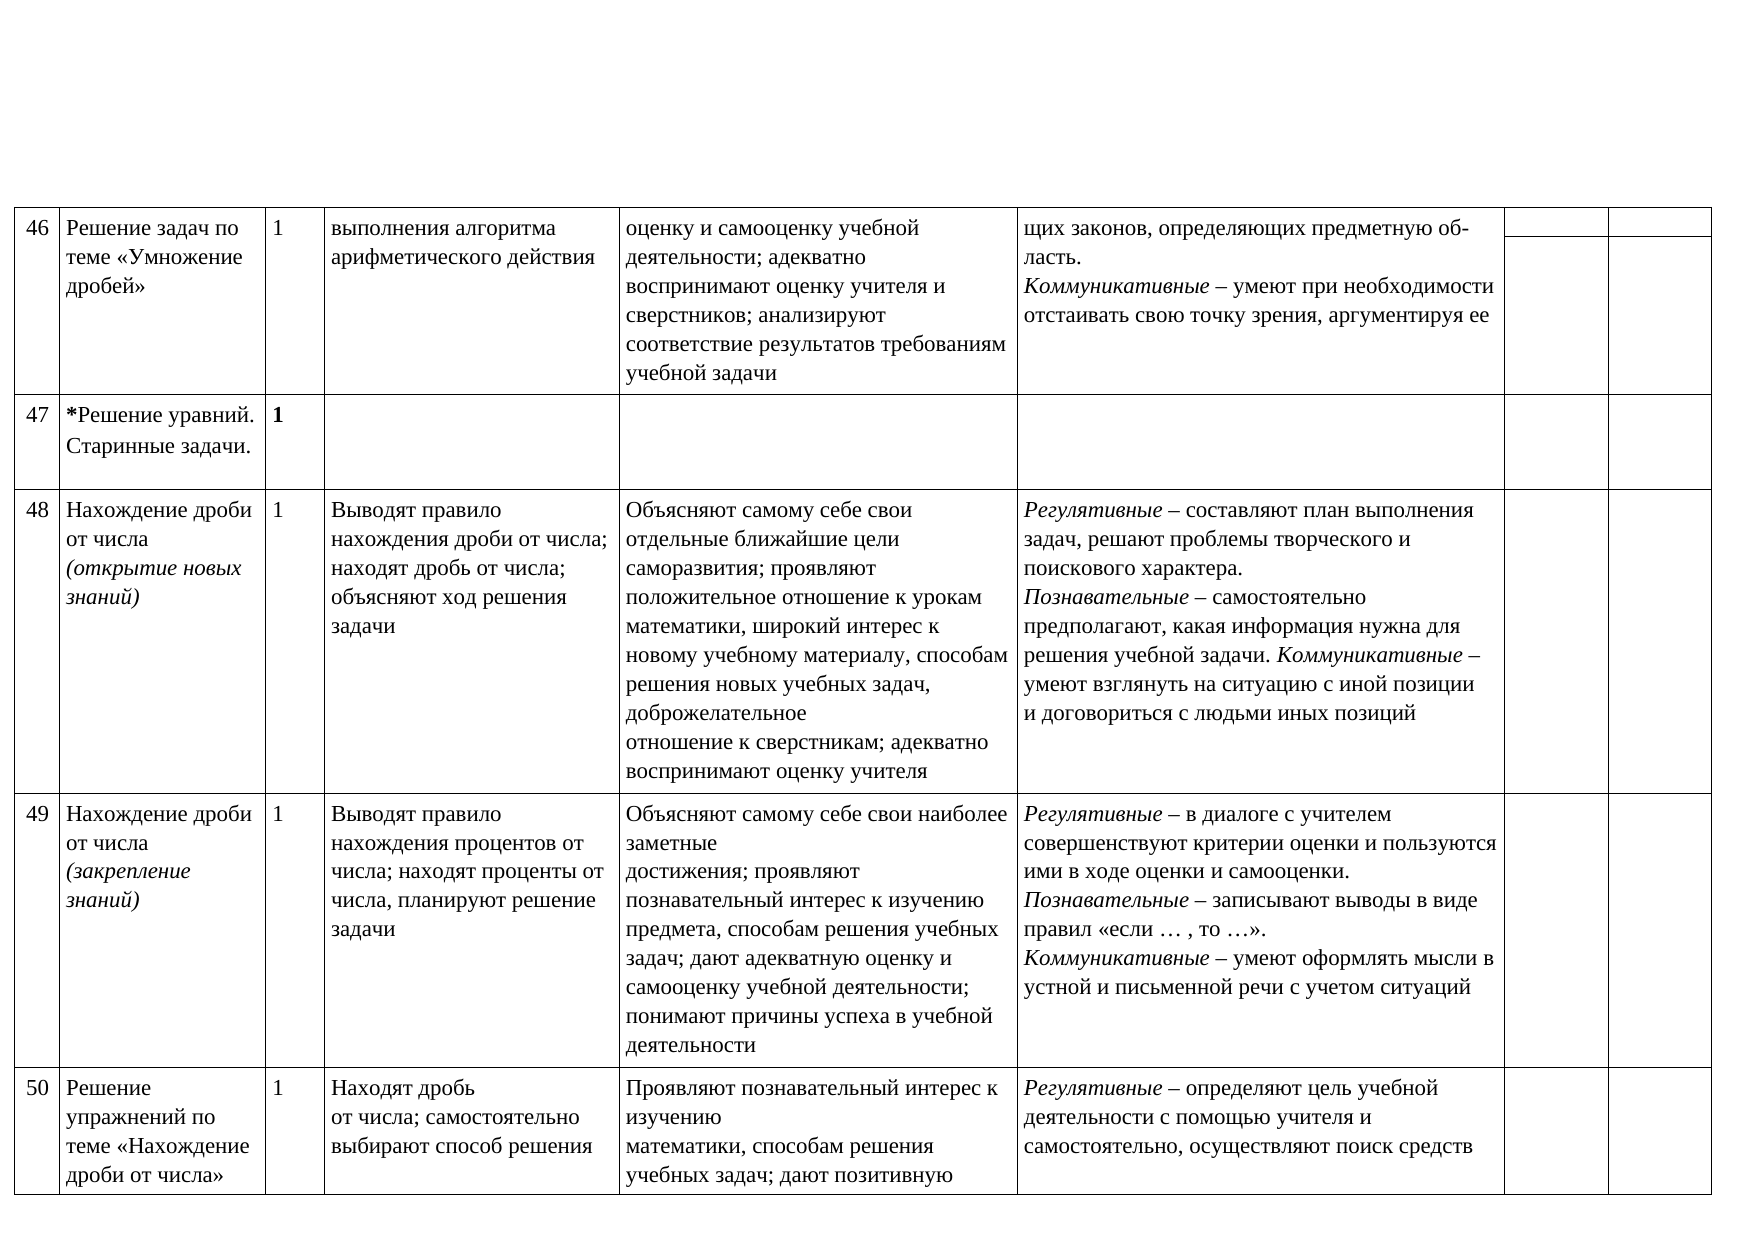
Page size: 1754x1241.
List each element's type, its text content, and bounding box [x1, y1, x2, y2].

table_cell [620, 1068, 1017, 1193]
table_cell [325, 395, 619, 489]
table_cell 47 [15, 395, 59, 489]
table_cell Объясняют самому себе свои наиболее заметные достижения; проявляют познавательный интерес к изучению предмета, способам решения учебных задач; дают адекватную оценку и самооценку учебной деятельности; понимают причины успеха в учебной деятельности [620, 794, 1017, 1067]
table_cell 49 [15, 794, 59, 1067]
table_cell 46 [15, 208, 59, 394]
table_cell 1 [266, 208, 324, 394]
table_cell 1 [266, 1068, 324, 1193]
table_cell [1609, 395, 1711, 489]
table_cell [1505, 794, 1608, 1067]
table_cell [1505, 1068, 1608, 1193]
table_cell Нахождение дроби от числа (закрепление знаний) [60, 794, 265, 1067]
table_cell [1018, 395, 1504, 489]
table_cell [1609, 1068, 1711, 1193]
table_cell Нахождение дроби от числа (открытие новых знаний) [60, 490, 265, 792]
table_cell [620, 208, 1017, 394]
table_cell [325, 208, 619, 394]
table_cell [1018, 208, 1504, 394]
table_cell 1 [266, 395, 324, 489]
table_cell [1609, 208, 1711, 236]
table_cell Регулятивные – в диалоге с учителем совершенствуют критерии оценки и пользуются ими в ходе оценки и самооценки. Познавательные – записывают выводы в виде правил «если … , то …». Коммуникативные – умеют оформлять мысли в устной и письменной речи с учетом ситуаций [1018, 794, 1504, 1067]
table_cell [1505, 395, 1608, 489]
table_cell Объясняют самому себе свои отдельные ближайшие цели саморазвития; проявляют положительное отношение к урокам математики, широкий интерес к новому учебному материалу, способам решения новых учебных задач, доброжелательное отношение к сверстникам; адекватно воспринимают оценку учителя [620, 490, 1017, 792]
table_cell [60, 1068, 265, 1193]
table_cell [1505, 208, 1608, 236]
table_cell Выводят правило нахождения процентов от числа; находят проценты от числа, планируют решение задачи [325, 794, 619, 1067]
table_cell Решение задач по теме «Умножение дробей» [60, 208, 265, 394]
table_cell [1018, 1068, 1504, 1193]
table_cell *Решение уравний. Старинные задачи. [60, 395, 265, 489]
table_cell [325, 1068, 619, 1193]
table_cell Выводят правило нахождения дроби от числа; находят дробь от числа; объясняют ход решения задачи [325, 490, 619, 792]
table_cell 50 [15, 1068, 59, 1193]
table_cell [1609, 490, 1711, 792]
table_cell [1609, 237, 1711, 394]
table_cell [1505, 237, 1608, 394]
table_cell 1 [266, 490, 324, 792]
table_cell Регулятивные – составляют план выполнения задач, решают проблемы творческого и поискового характера. Познавательные – самостоятельно предполагают, какая информация нужна для решения учебной задачи. Коммуникативные – умеют взглянуть на ситуацию с иной позиции и договориться с людьми иных позиций [1018, 490, 1504, 792]
table_cell [620, 395, 1017, 489]
table_cell 1 [266, 794, 324, 1067]
table_cell [1505, 490, 1608, 792]
table_cell 48 [15, 490, 59, 792]
table_cell [1609, 794, 1711, 1067]
